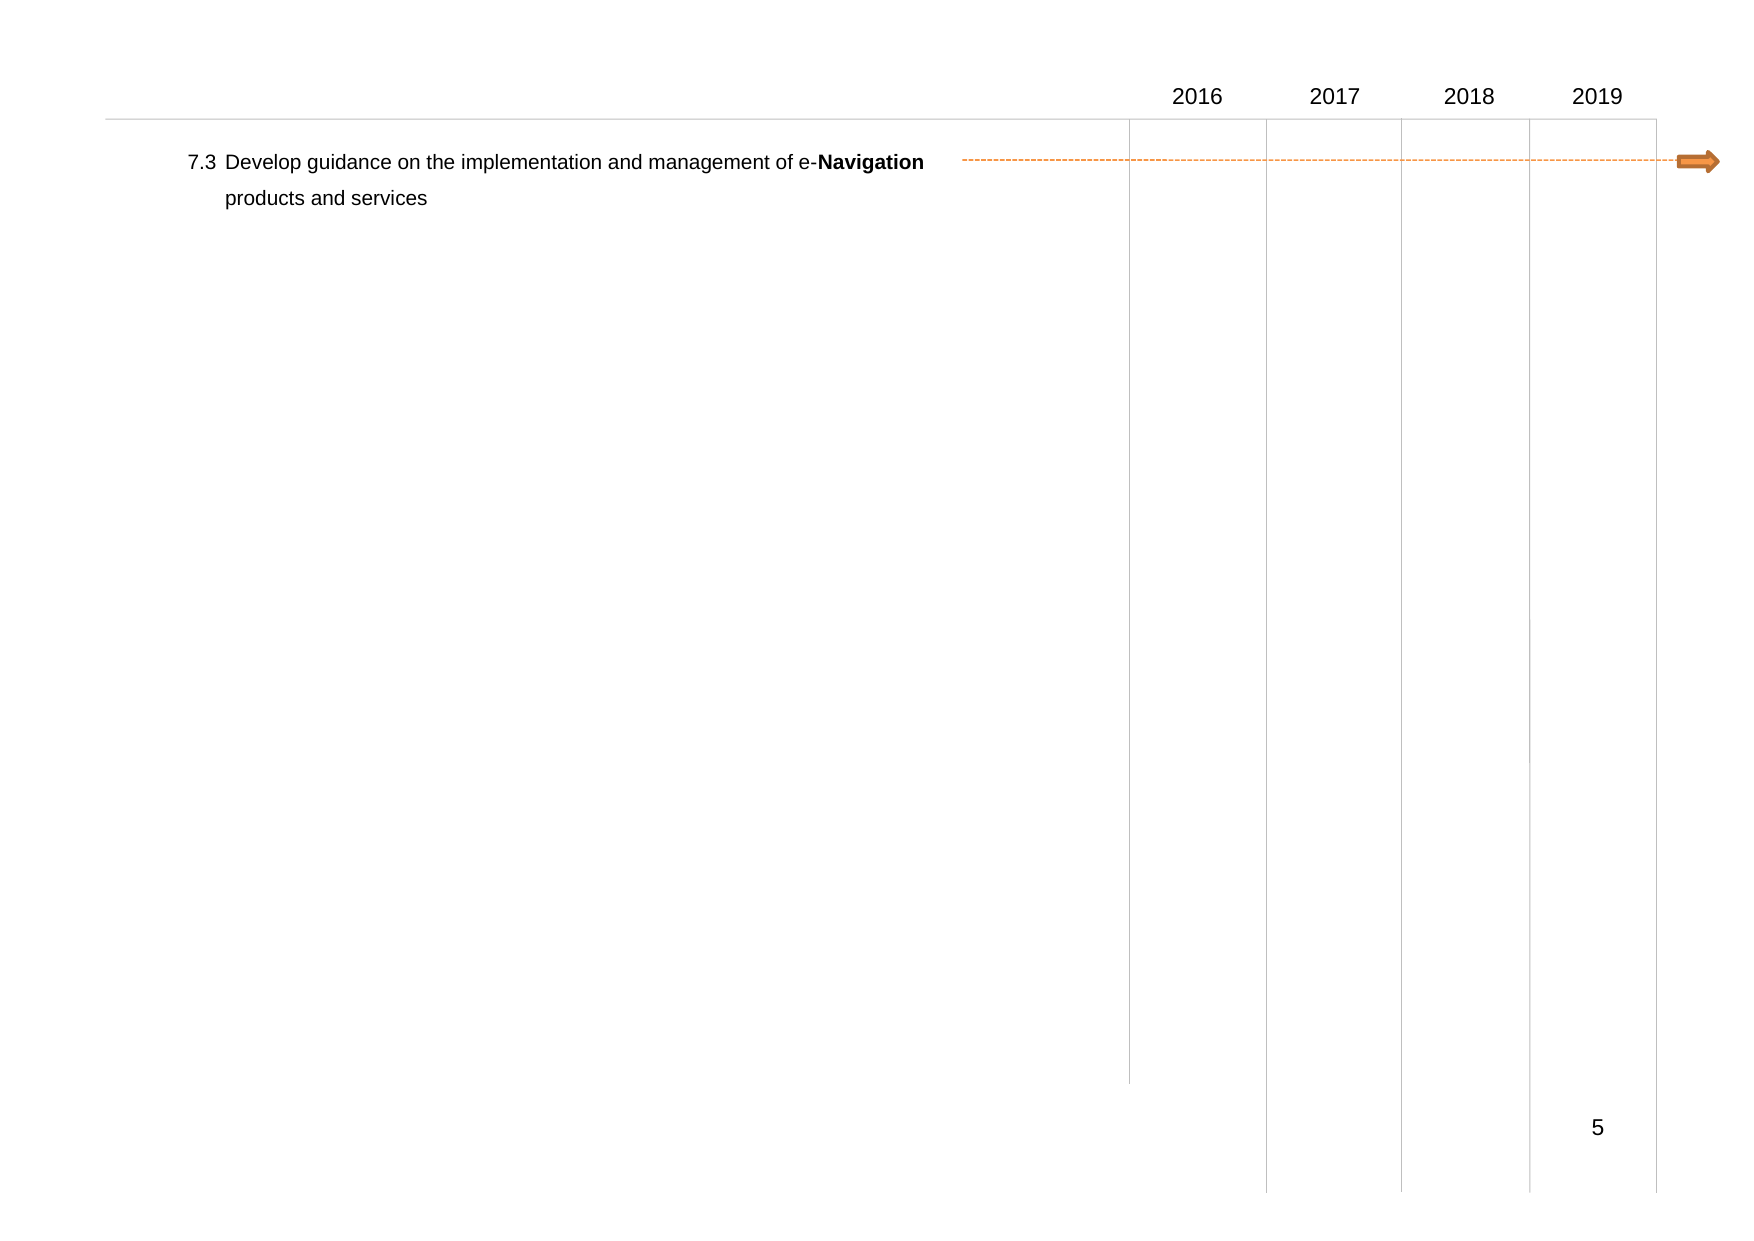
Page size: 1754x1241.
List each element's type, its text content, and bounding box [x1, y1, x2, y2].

list Develop guidance on the implementation and management of e-Navigation products and services [187, 150, 947, 210]
